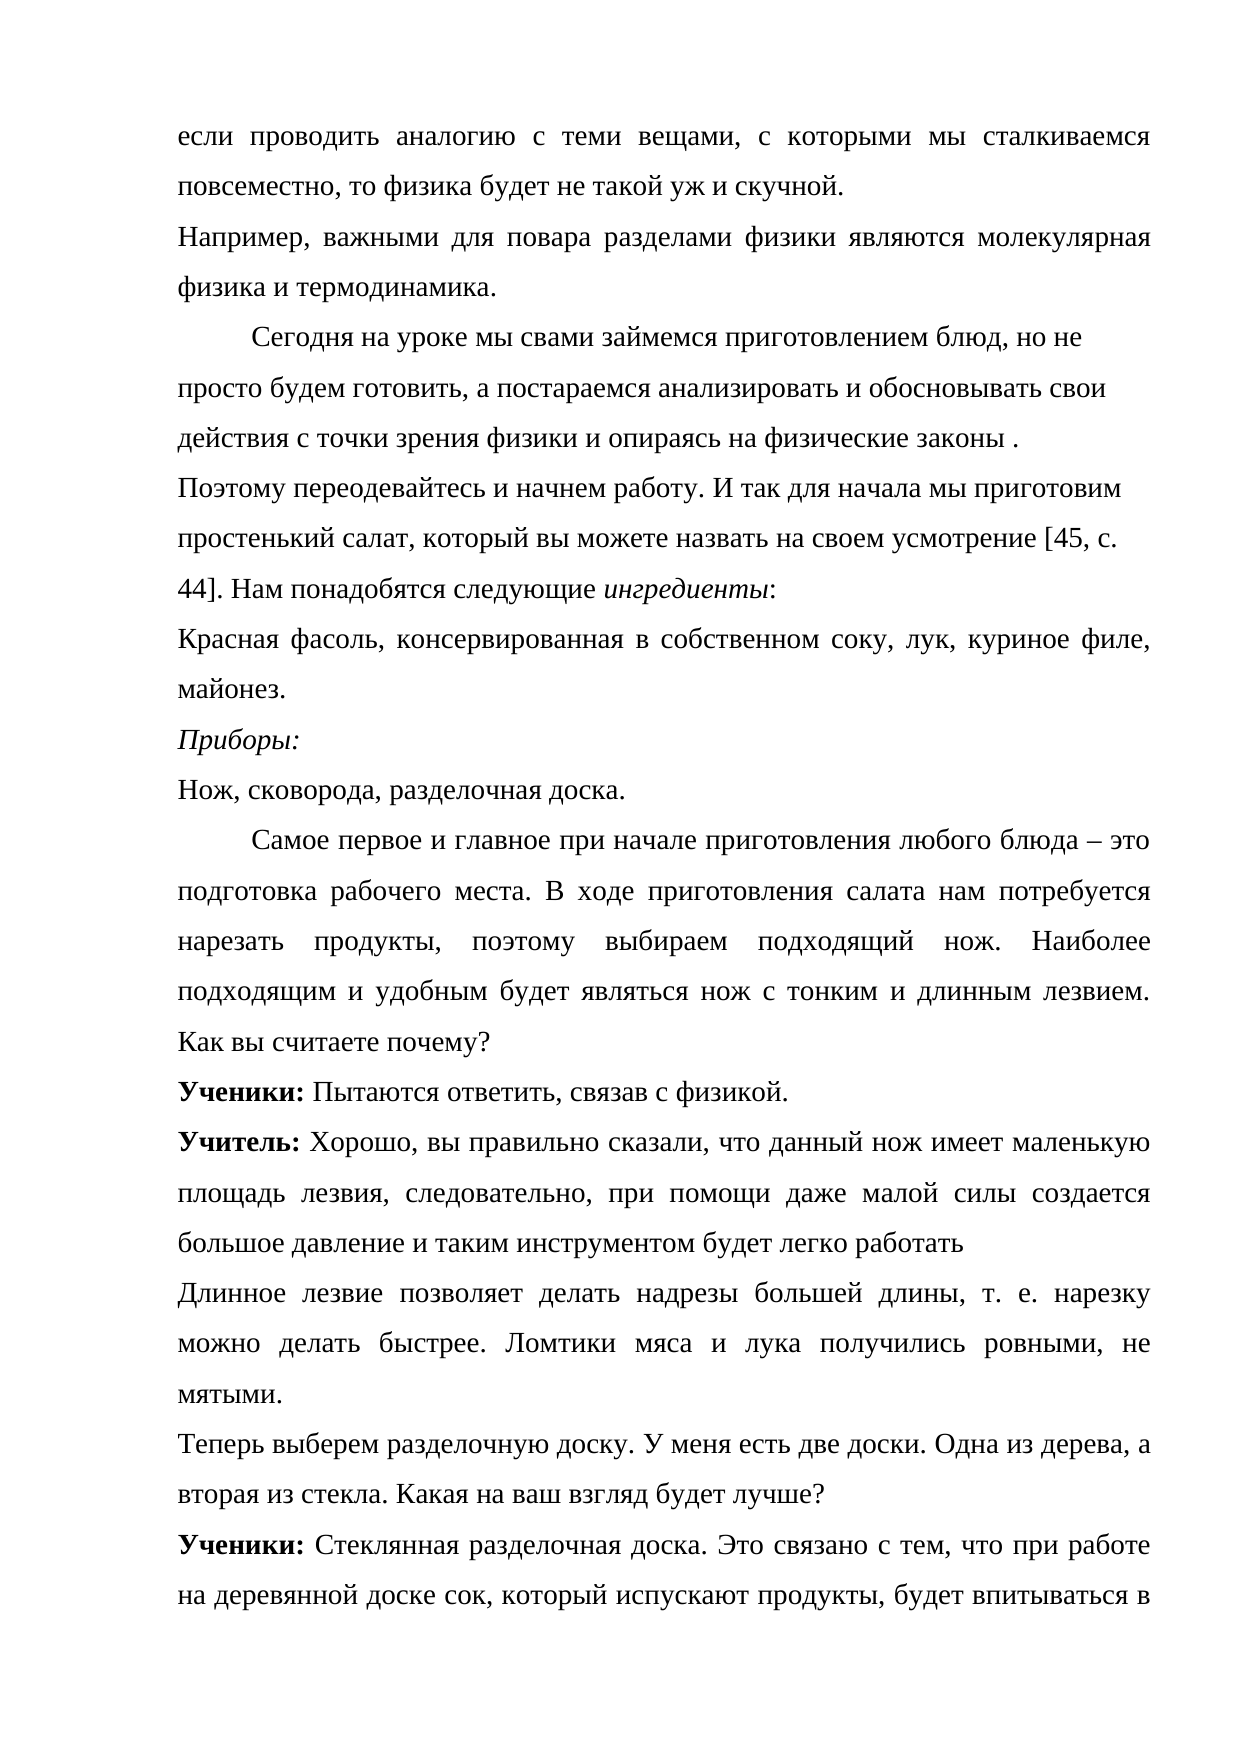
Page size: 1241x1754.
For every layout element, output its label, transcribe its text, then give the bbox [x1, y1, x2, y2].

text Длинное лезвие позволяет делать надрезы большей длины, т. е. нарезку можно делать быстрее. Ломтики мяса и лука получились ровными, не мятыми. [177, 1275, 1152, 1409]
text Приборы: [177, 722, 1152, 755]
text Сегодня на уроке мы свами займемся приготовлением блюд, но не просто будем готовить, а постараемся анализировать и обосновывать свои действия с точки зрения физики и опираясь на физические законы . [177, 319, 1152, 453]
text Поэтому переодевайтесь и начнем работу. И так для начала мы приготовим простенький салат, который вы можете назвать на своем усмотрение [45, с. 44]. Нам понадобятся следующие ингредиенты: [177, 470, 1152, 604]
text Теперь выберем разделочную доску. У меня есть две доски. Одна из дерева, а вторая из стекла. Какая на ваш взгляд будет лучше? [177, 1426, 1152, 1510]
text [177, 1527, 1152, 1611]
text Учитель: Хорошо, вы правильно сказали, что данный нож имеет маленькую площадь лезвия, следовательно, при помощи даже малой силы создается большое давление и таким инструментом будет легко работать [177, 1124, 1152, 1258]
text Например, важными для повара разделами физики являются молекулярная физика и термодинамика. [177, 219, 1152, 303]
text Ученики: Пытаются ответить, связав с физикой. [177, 1074, 1152, 1108]
text Нож, сковорода, разделочная доска. [177, 772, 1152, 806]
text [177, 118, 1152, 202]
text Самое первое и главное при начале приготовления любого блюда – это подготовка рабочего места. В ходе приготовления салата нам потребуется нарезать продукты, поэтому выбираем подходящий нож. Наиболее подходящим и удобным будет являться нож с тонким и длинным лезвием. Как вы считаете почему? [177, 822, 1152, 1057]
text Красная фасоль, консервированная в собственном соку, лук, куриное филе, майонез. [177, 621, 1152, 705]
